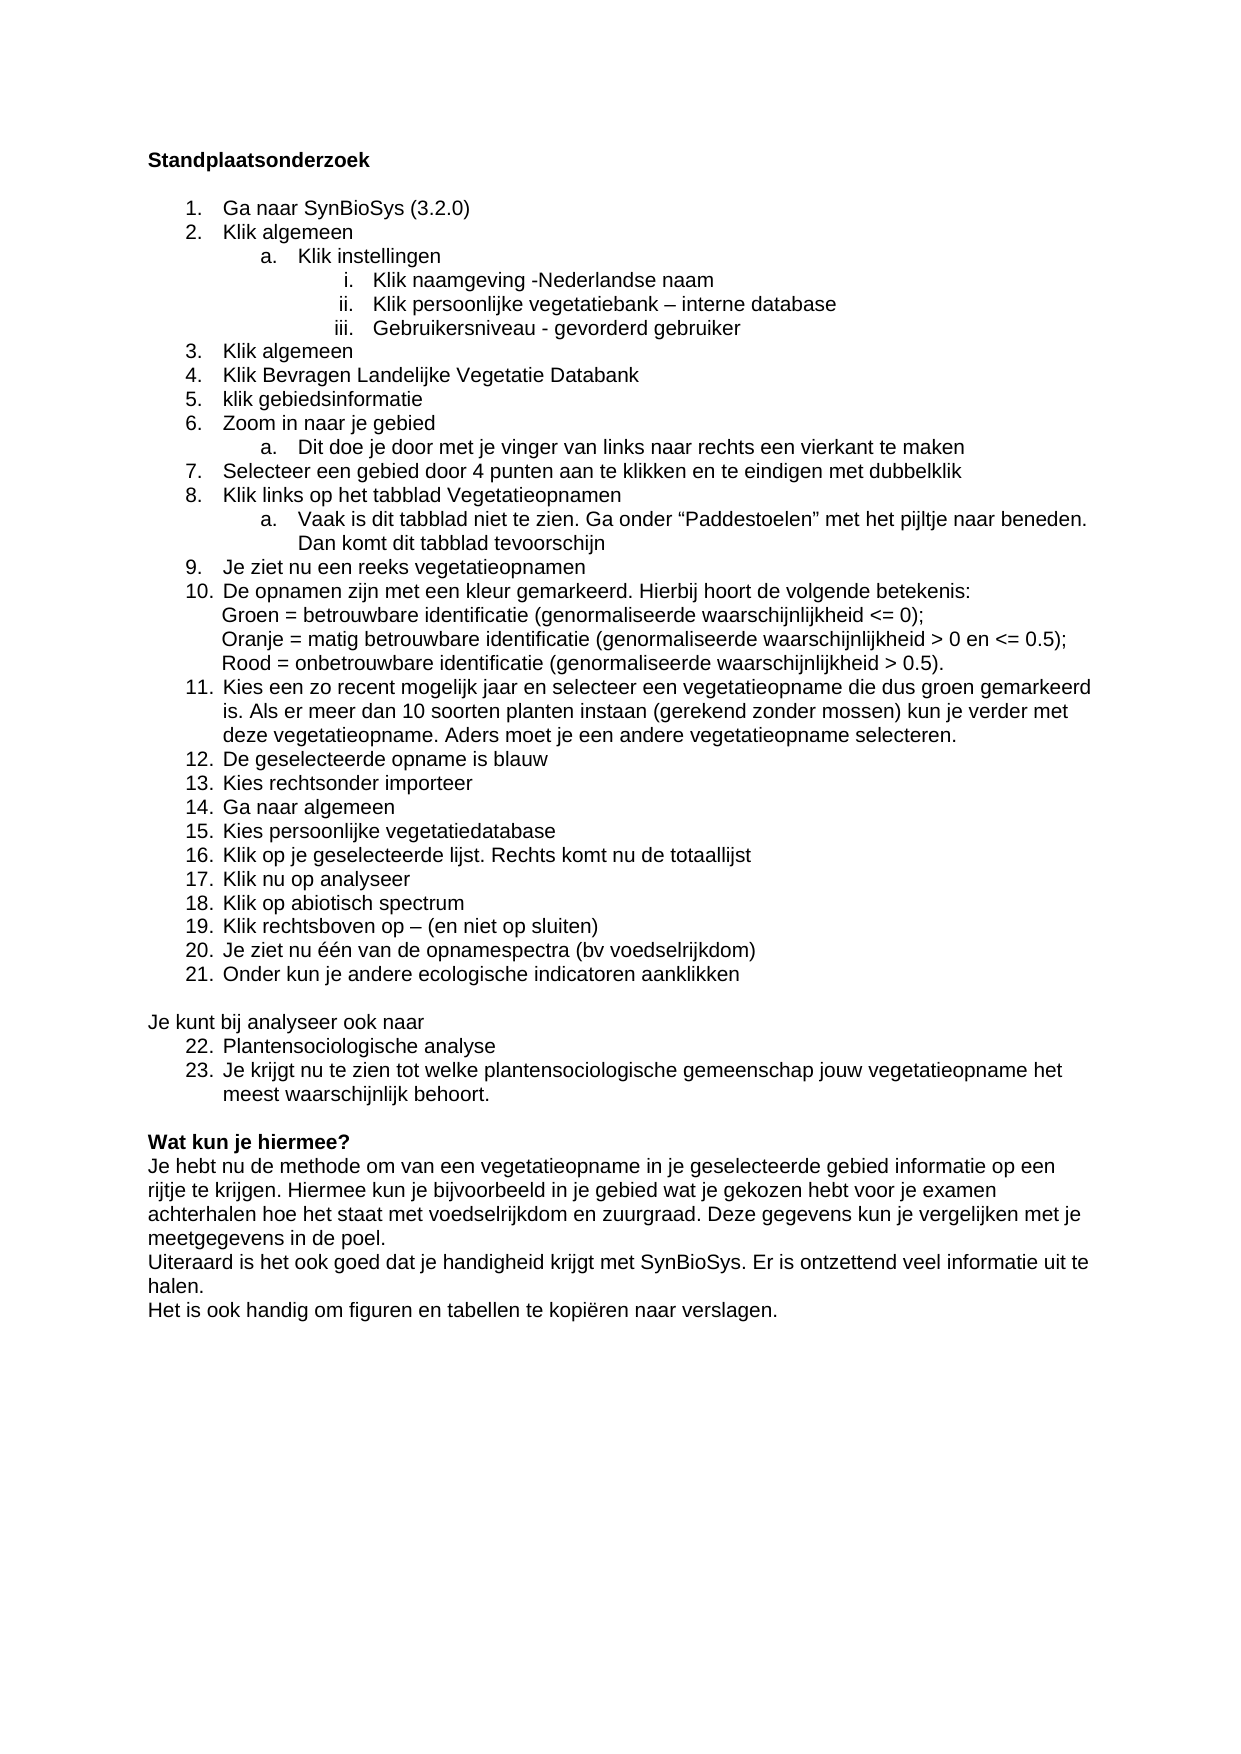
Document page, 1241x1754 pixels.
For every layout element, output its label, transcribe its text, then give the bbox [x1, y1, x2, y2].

text Je hebt nu de methode om van een vegetatieopname in je geselecteerde gebied informatie op een rijtje te krijgen. Hiermee kun je bijvoorbeeld in je gebied wat je gekozen hebt voor je examen achterhalen hoe het staat met voedselrijkdom en zuurgraad. Deze gegevens kun je vergelijken met je meetgegevens in de poel. [148, 1154, 1093, 1250]
list De opnamen zijn met een kleur gemarkeerd. Hierbij hoort de volgende betekenis: [185, 579, 1093, 603]
list Kies rechtsonder importeer [185, 771, 1093, 794]
list Selecteer een gebied door 4 punten aan te klikken en te eindigen met dubbelklik [185, 459, 1093, 483]
list Klik rechtsboven op – (en niet op sluiten) [185, 914, 1093, 938]
text Uiteraard is het ook goed dat je handigheid krijgt met SynBioSys. Er is ontzettend veel informatie uit te halen. [148, 1250, 1093, 1298]
list Klik links op het tabblad Vegetatieopnamen [185, 483, 1093, 507]
list Ga naar SynBioSys (3.2.0) [185, 196, 1093, 219]
list Onder kun je andere ecologische indicatoren aanklikken [185, 962, 1093, 986]
list Vaak is dit tabblad niet te zien. Ga onder “Paddestoelen” met het pijltje naar beneden. Dan komt dit tabblad tevoorschijn [260, 507, 1093, 555]
list Dit doe je door met je vinger van links naar rechts een vierkant te maken [260, 435, 1093, 459]
text Oranje = matig betrouwbare identificatie (genormaliseerde waarschijnlijkheid > 0 en <= 0.5); [221, 627, 1093, 651]
list Klik persoonlijke vegetatiebank – interne database [354, 291, 1093, 315]
text Rood = onbetrouwbare identificatie (genormaliseerde waarschijnlijkheid > 0.5). [148, 651, 1093, 675]
text Het is ook handig om figuren en tabellen te kopiëren naar verslagen. [148, 1298, 1093, 1322]
list Kies een zo recent mogelijk jaar en selecteer een vegetatieopname die dus groen gemarkeerd is. Als er meer dan 10 soorten planten instaan (gerekend zonder mossen) kun je verder met deze vegetatieopname. Aders moet je een andere vegetatieopname selecteren. [185, 675, 1093, 747]
list Klik op je geselecteerde lijst. Rechts komt nu de totaallijst [185, 842, 1093, 866]
list Klik nu op analyseer [185, 866, 1093, 890]
text Groen = betrouwbare identificatie (genormaliseerde waarschijnlijkheid <= 0); [148, 603, 1093, 627]
list Klik op abiotisch spectrum [185, 890, 1093, 914]
list De geselecteerde opname is blauw [185, 747, 1093, 771]
text Standplaatsonderzoek [148, 148, 1093, 172]
list Je ziet nu een reeks vegetatieopnamen [185, 555, 1093, 579]
list klik gebiedsinformatie [185, 387, 1093, 411]
list Klik algemeen [185, 339, 1093, 363]
list Je ziet nu één van de opnamespectra (bv voedselrijkdom) [185, 938, 1093, 962]
text Wat kun je hiermee? [148, 1130, 1093, 1154]
list Gebruikersniveau - gevorderd gebruiker [354, 315, 1093, 339]
list Je krijgt nu te zien tot welke plantensociologische gemeenschap jouw vegetatieopname het meest waarschijnlijk behoort. [185, 1058, 1093, 1106]
list Klik Bevragen Landelijke Vegetatie Databank [185, 363, 1093, 387]
list Ga naar algemeen [185, 794, 1093, 818]
list Kies persoonlijke vegetatiedatabase [185, 818, 1093, 842]
list Klik algemeen [185, 219, 1093, 243]
list Klik instellingen [260, 243, 1093, 267]
text Je kunt bij analyseer ook naar [148, 1010, 1093, 1034]
list Plantensociologische analyse [185, 1034, 1093, 1058]
list Klik naamgeving -Nederlandse naam [354, 267, 1093, 291]
list Zoom in naar je gebied [185, 411, 1093, 435]
